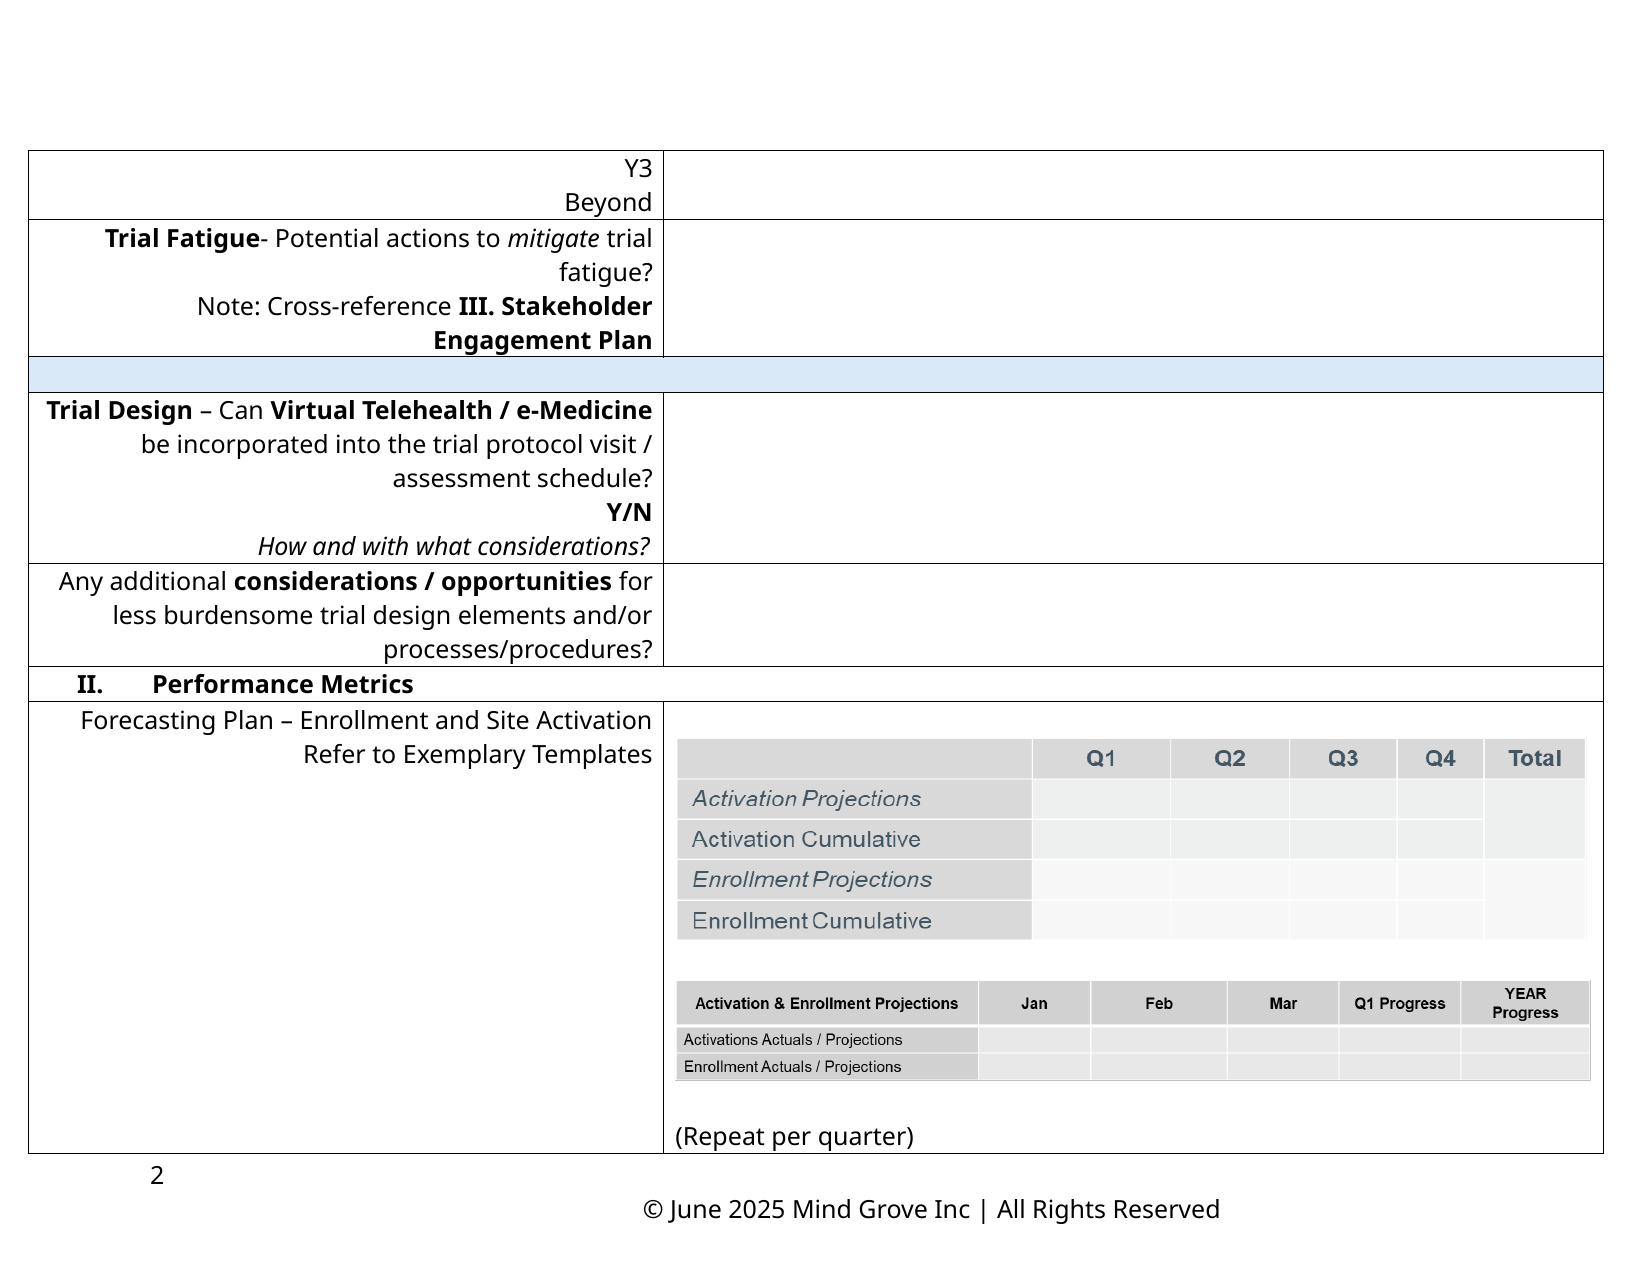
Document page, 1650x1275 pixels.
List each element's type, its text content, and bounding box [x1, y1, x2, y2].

table_cell Trial Fatigue- Potential actions to mitigate trial fatigue? Note: Cross-reference III. Stakeholder Engagement Plan [29, 220, 663, 356]
picture [675, 736, 1587, 946]
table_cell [29, 151, 663, 219]
table_cell Performance Metrics [29, 667, 1603, 701]
table_cell [664, 220, 1603, 356]
table_cell [664, 151, 1603, 219]
table_cell Any additional considerations / opportunities for less burdensome trial design elements and/or processes/procedures? [29, 564, 663, 666]
table_cell (Repeat per quarter) [664, 702, 1603, 1152]
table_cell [29, 702, 663, 1152]
table_cell [664, 564, 1603, 666]
table_cell Trial Design – Can Virtual Telehealth / e-Medicine be incorporated into the trial protocol visit / assessment schedule? Y/N How and with what considerations? [29, 393, 663, 563]
table_cell [29, 357, 1603, 392]
picture [675, 979, 1592, 1085]
table_cell [664, 393, 1603, 563]
